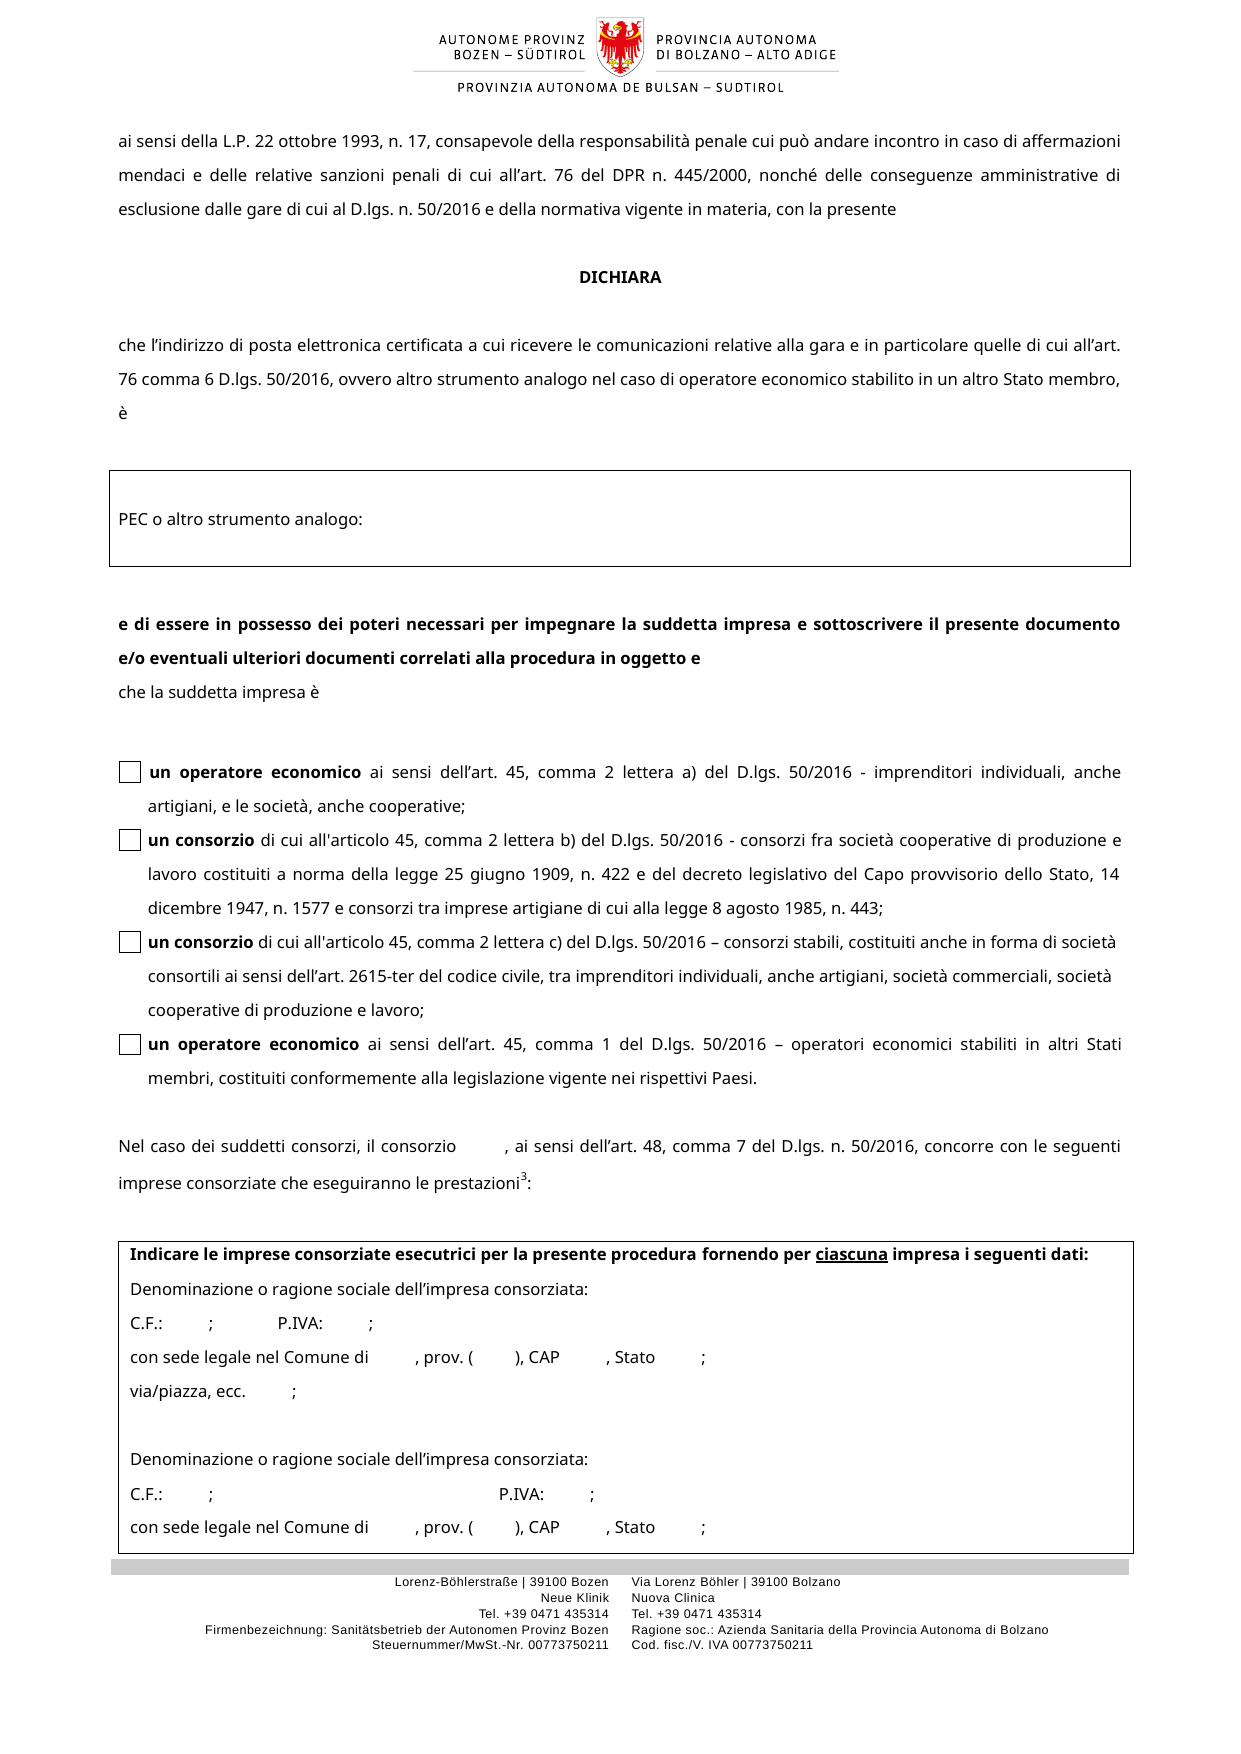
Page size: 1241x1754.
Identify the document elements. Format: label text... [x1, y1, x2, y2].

text PEC o altro strumento analogo: [110, 504, 1130, 530]
text ai sensi della L.P. 22 ottobre 1993, n. 17, consapevole della responsabilità penale cui può andare incontro in caso di affermazioni mendaci e delle relative sanzioni penali di cui all’art. 76 del DPR n. 445/2000, nonché delle conseguenze amministrative di esclusione dalle gare di cui al D.lgs. n. 50/2016 e della normativa vigente in materia, con la presente [118, 129, 1122, 220]
text Nel caso dei suddetti consorzi, il consorzio , ai sensi dell’art. 48, comma 7 del D.lgs. n. 50/2016, concorre con le seguenti imprese consorziate che eseguiranno le prestazioni: [118, 1135, 1122, 1194]
text e di essere in possesso dei poteri necessari per impegnare la suddetta impresa e sottoscrivere il presente documento e/o eventuali ulteriori documenti correlati alla procedura in oggetto e [118, 613, 1122, 669]
text un consorzio di cui all'articolo 45, comma 2 lettera c) del D.lgs. 50/2016 – consorzi stabili, costituiti anche in forma di società consortili ai sensi dell’art. 2615-ter del codice civile, tra imprenditori individuali, anche artigiani, società commerciali, società cooperative di produzione e lavoro; [118, 931, 1122, 1021]
text che l’indirizzo di posta elettronica certificata a cui ricevere le comunicazioni relative alla gara e in particolare quelle di cui all’art. 76 comma 6 D.lgs. 50/2016, ovvero altro strumento analogo nel caso di operatore economico stabilito in un altro Stato membro, è [118, 334, 1122, 425]
text un operatore economico ai sensi dell’art. 45, comma 1 del D.lgs. 50/2016 – operatori economici stabiliti in altri Stati membri, costituiti conformemente alla legislazione vigente nei rispettivi Paesi. [118, 1033, 1122, 1089]
text un operatore economico ai sensi dell’art. 45, comma 2 lettera a) del D.lgs. 50/2016 - imprenditori individuali, anche artigiani, e le società, anche cooperative; [118, 760, 1122, 817]
text che la suddetta impresa è [118, 681, 1122, 703]
text un consorzio di cui all'articolo 45, comma 2 lettera b) del D.lgs. 50/2016 - consorzi fra società cooperative di produzione e lavoro costituiti a norma della legge 25 giugno 1909, n. 422 e del decreto legislativo del Capo provvisorio dello Stato, 14 dicembre 1947, n. 1577 e consorzi tra imprese artigiane di cui alla legge 8 agosto 1985, n. 443; [118, 828, 1122, 919]
picture [206, 0, 1034, 107]
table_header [119, 1242, 1133, 1553]
text DICHIARA [118, 266, 1122, 288]
